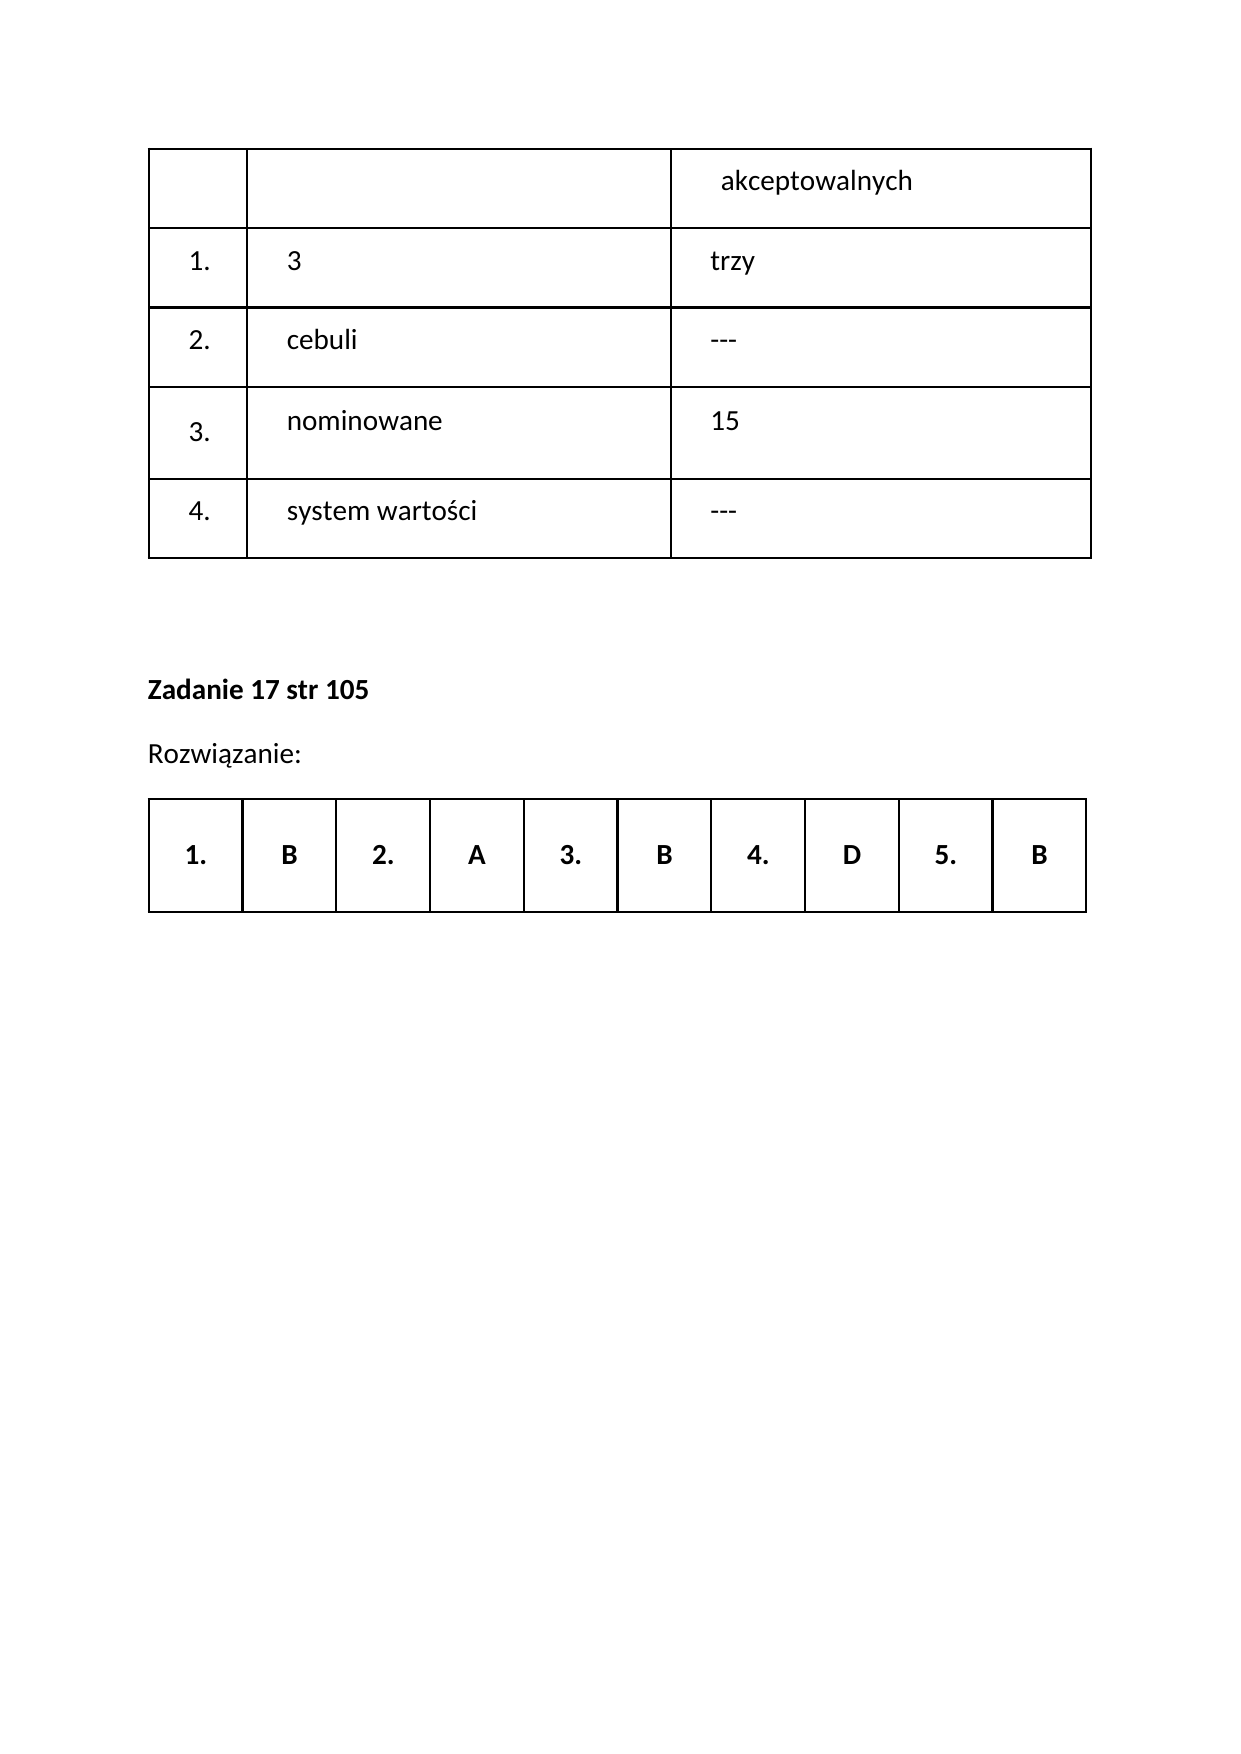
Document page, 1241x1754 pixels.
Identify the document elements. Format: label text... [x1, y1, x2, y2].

table_header B [994, 800, 1085, 911]
table_header A [431, 800, 523, 911]
table_header 2. [337, 800, 429, 911]
table_header B [244, 800, 335, 911]
table_cell system wartości [248, 480, 670, 557]
text Rozwiązanie: [148, 735, 1093, 771]
table_cell --- [672, 480, 1090, 557]
text Zadanie 17 str 105 [148, 671, 1093, 707]
table_cell --- [672, 309, 1090, 386]
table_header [672, 150, 1090, 227]
table_cell 3 [248, 229, 670, 306]
table_header 4. [712, 800, 804, 911]
table_cell 15 [672, 388, 1090, 478]
table_header 5. [900, 800, 991, 911]
table_cell nominowane [248, 388, 670, 478]
table_header D [806, 800, 898, 911]
table_header 1. [150, 800, 241, 911]
table_cell trzy [672, 229, 1090, 306]
table_cell 1. [150, 229, 246, 306]
table_header [150, 150, 246, 227]
table_cell cebuli [248, 309, 670, 386]
table_header B [619, 800, 710, 911]
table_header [248, 150, 670, 227]
table_header 3. [525, 800, 616, 911]
table_cell 4. [150, 480, 246, 557]
table_cell 3. [150, 388, 246, 478]
table_cell 2. [150, 309, 246, 386]
